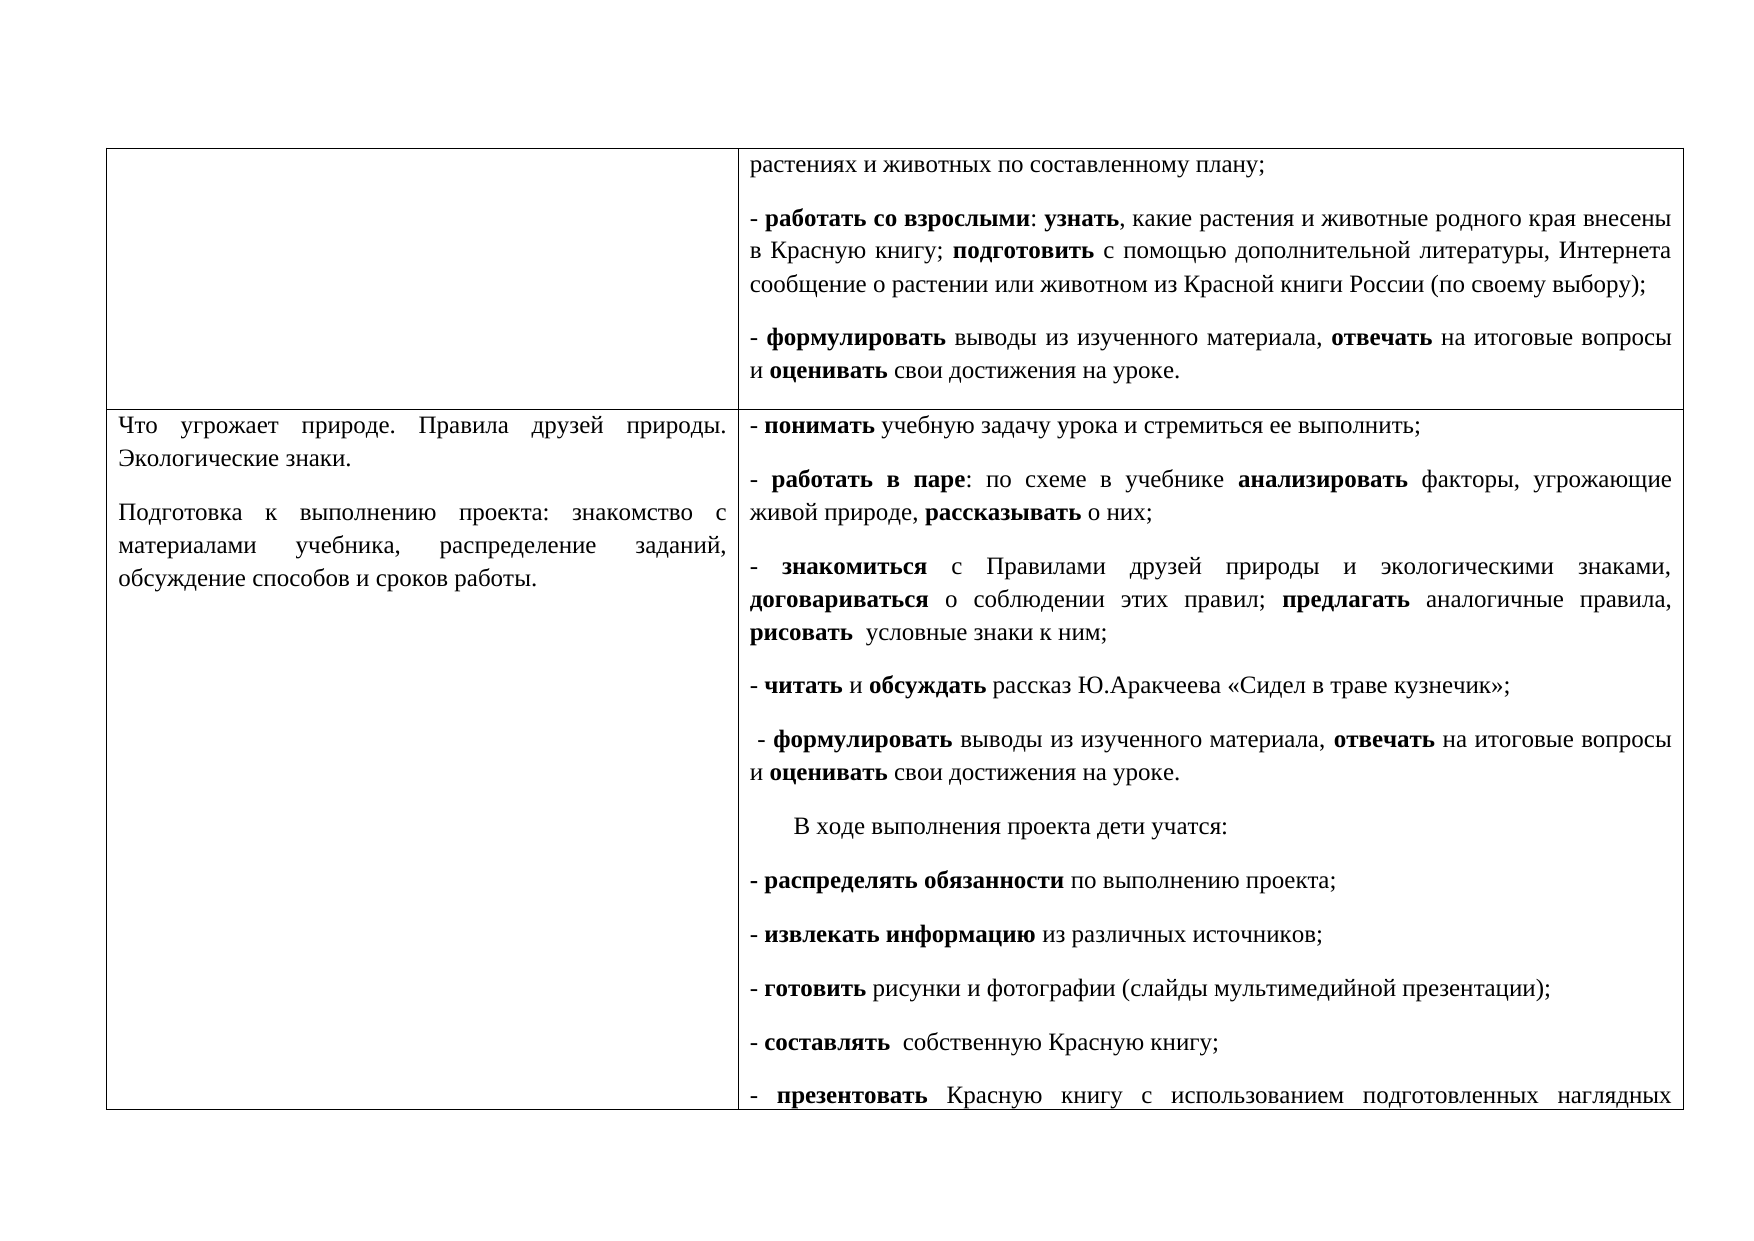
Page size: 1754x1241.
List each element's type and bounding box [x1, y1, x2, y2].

table_cell [107, 410, 738, 1109]
table_cell [739, 149, 1683, 409]
table_cell [739, 410, 1683, 1109]
table_cell [107, 149, 738, 409]
